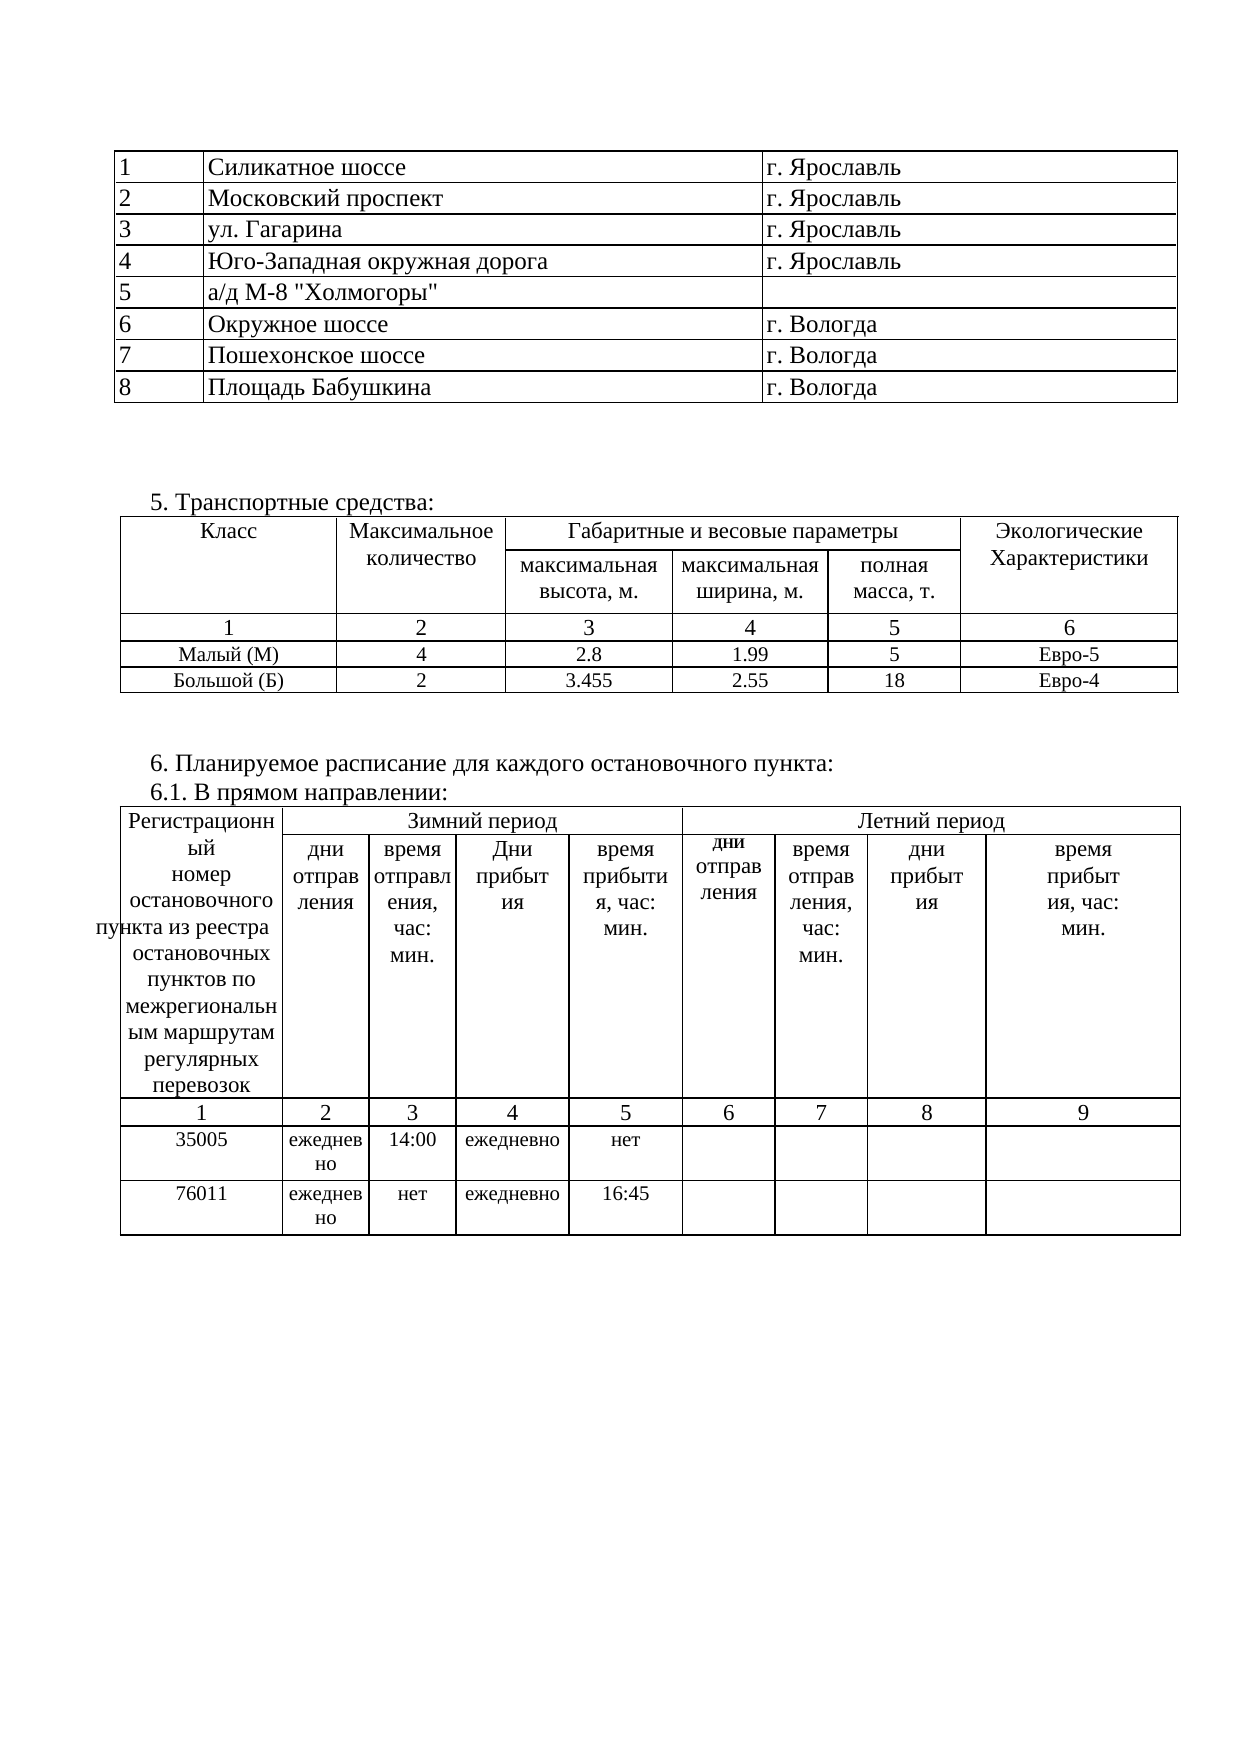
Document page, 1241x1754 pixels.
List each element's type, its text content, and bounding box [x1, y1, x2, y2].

table_cell [868, 1181, 985, 1234]
table_header Экологические Характеристики [961, 517, 1177, 612]
table_cell 3 [506, 614, 672, 640]
table_header Зимний период [283, 807, 682, 834]
table_cell 1.99 [673, 642, 827, 666]
table_cell [683, 1181, 774, 1234]
table_cell 5 [829, 614, 960, 640]
table_cell 8 [868, 1099, 985, 1125]
table_cell 8 [115, 371, 203, 402]
table_cell 6 [961, 614, 1177, 640]
table_cell ежедневно [283, 1127, 368, 1179]
table_cell [987, 1127, 1180, 1179]
table_cell [868, 1127, 985, 1179]
table_cell 1 [121, 614, 336, 640]
table_cell г. Ярославль [763, 181, 1177, 213]
table_cell 7 [115, 340, 203, 370]
table_cell [776, 1127, 867, 1179]
table_cell 5 [115, 277, 203, 307]
table_cell ежедневно [457, 1127, 568, 1179]
table_cell 1 [121, 1099, 282, 1125]
table_cell 16:45 [570, 1181, 682, 1234]
table_cell Окружное шоссе [204, 309, 762, 339]
table_cell Пошехонское шоссе [204, 340, 762, 370]
table_cell 18 [829, 668, 960, 692]
table_cell 6 [683, 1099, 774, 1125]
table_cell г. Вологда [763, 339, 1177, 370]
text 6.1. В прямом направлении: [150, 777, 1090, 806]
table_cell 4 [337, 642, 505, 666]
table_header Регистрационный номер остановочного пункта из реестра остановочных пунктов по межрегиональным маршрутам регулярных перевозок [121, 807, 282, 1097]
table_cell 2 [283, 1099, 368, 1125]
table_cell 2 [337, 614, 505, 640]
table_cell ул. Гагарина [204, 215, 762, 244]
table_cell 6 [115, 308, 203, 339]
table_cell время отправ ления, час: мин. [776, 835, 867, 1097]
table_cell время прибыт ия, час: мин. [987, 835, 1180, 1097]
table_cell 5 [570, 1099, 682, 1125]
table_cell нет [370, 1181, 455, 1234]
table_cell 4 [457, 1099, 568, 1125]
table_cell Дни прибыт ия [457, 835, 568, 1097]
table_cell полная масса, т. [829, 551, 960, 612]
table_cell ДНИ отправ ления [683, 835, 774, 1097]
table_cell 7 [776, 1099, 867, 1125]
table_cell дни отправ ления [283, 835, 368, 1097]
table_cell 1 [115, 152, 203, 181]
table_cell 3.455 [506, 668, 672, 692]
table_cell [776, 1181, 867, 1234]
table_cell [987, 1181, 1180, 1234]
table_cell дни прибыт ия [868, 835, 985, 1097]
table_cell 9 [987, 1099, 1180, 1125]
table_cell г. Ярославль [763, 244, 1177, 276]
table_cell 2.8 [506, 642, 672, 666]
table_header Класс [121, 517, 336, 612]
table_cell ежедневно [457, 1181, 568, 1234]
table_cell 14:00 [370, 1127, 455, 1179]
table_cell Юго-Западная окружная дорога [204, 246, 762, 276]
table_cell Евро-5 [961, 642, 1177, 666]
table_cell 76011 [121, 1181, 282, 1234]
table_header Летний период [683, 807, 1180, 834]
table_cell 5 [829, 642, 960, 666]
table_cell время отправл ения, час: мин. [370, 835, 455, 1097]
table_cell нет [570, 1127, 682, 1179]
table_cell время прибыти я, час: мин. [570, 835, 682, 1097]
table_cell 3 [115, 214, 203, 244]
table_cell Силикатное шоссе [204, 152, 762, 181]
table_cell 35005 [121, 1127, 282, 1179]
table_header Максимальное количество [337, 517, 505, 612]
table_cell Московский проспект [204, 183, 762, 213]
table_cell г. Вологда [763, 307, 1177, 339]
table_cell Большой (Б) [121, 668, 336, 692]
table_cell г. Ярославль [763, 152, 1177, 181]
table_cell 4 [673, 614, 827, 640]
table_cell 3 [370, 1099, 455, 1125]
table_cell 2 [337, 668, 505, 692]
table_cell максимальная ширина, м. [673, 551, 827, 612]
table_cell [763, 276, 1177, 307]
table_cell 4 [115, 245, 203, 276]
table_cell Площадь Бабушкина [204, 372, 762, 402]
table_cell а/д М-8 "Холмогоры" [204, 277, 762, 307]
table_cell максимальная высота, м. [506, 551, 672, 612]
table_cell г. Вологда [763, 370, 1177, 402]
table_cell 2 [115, 183, 203, 213]
table_cell [683, 1127, 774, 1179]
text 6. Планируемое расписание для каждого остановочного пункта: [150, 748, 1090, 777]
table_cell ежедневно [283, 1181, 368, 1234]
table_header Габаритные и весовые параметры [506, 517, 960, 549]
table_cell 2.55 [673, 668, 827, 692]
table_cell Малый (М) [121, 642, 336, 666]
text 5. Транспортные средства: [150, 487, 1090, 516]
table_cell г. Ярославль [763, 213, 1177, 244]
table_cell Евро-4 [961, 668, 1177, 692]
